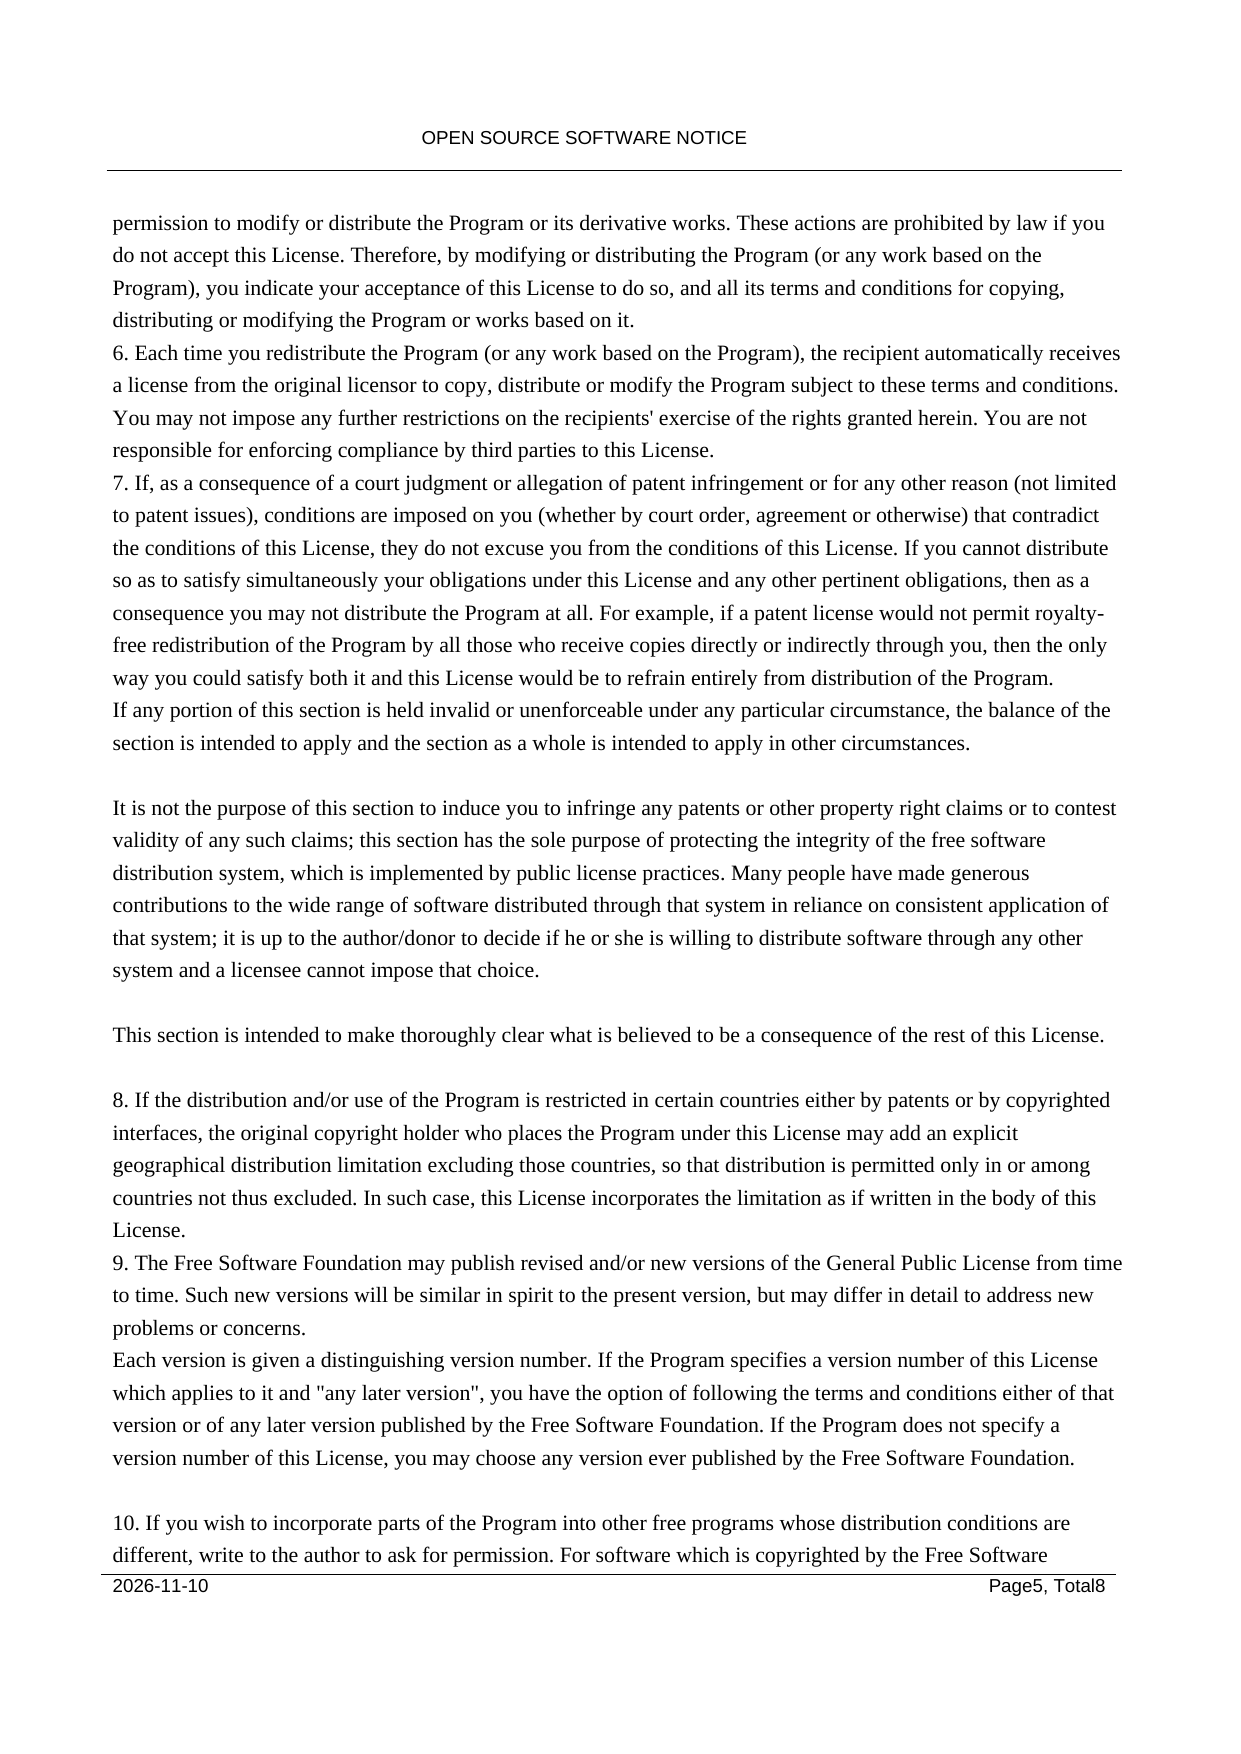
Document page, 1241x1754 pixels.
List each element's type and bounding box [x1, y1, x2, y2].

text [112, 206, 1128, 1571]
